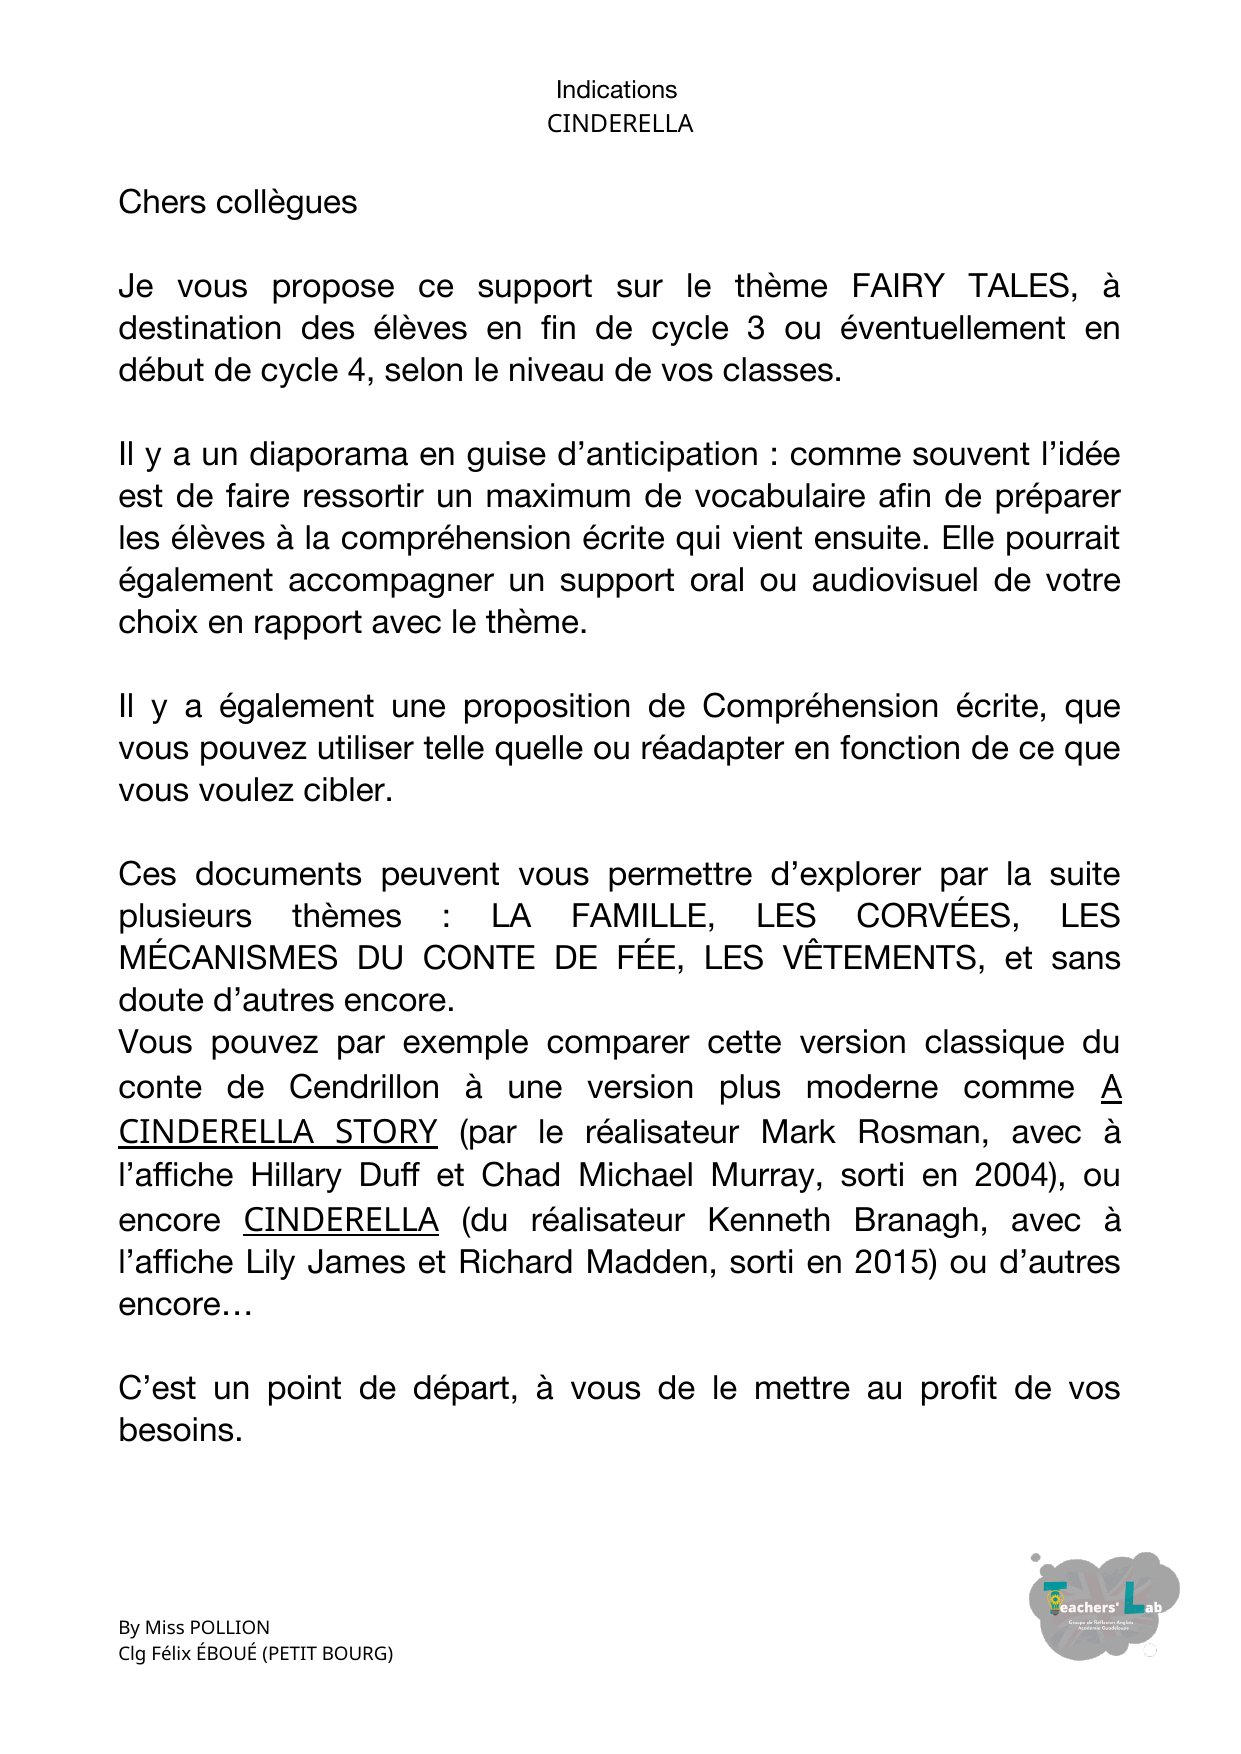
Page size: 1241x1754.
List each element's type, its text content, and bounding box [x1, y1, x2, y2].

text Je vous propose ce support sur le thème FAIRY TALES, à destination des élèves en fin de cycle 3 ou éventuellement en début de cycle 4, selon le niveau de vos classes. [118, 265, 1122, 391]
text C’est un point de départ, à vous de le mettre au profit de vos besoins. [118, 1367, 1122, 1451]
text Ces documents peuvent vous permettre d’explorer par la suite plusieurs thèmes : LA FAMILLE, LES CORVÉES, LES MÉCANISMES DU CONTE DE FÉE, LES VÊTEMENTS, et sans doute d’autres encore. [118, 853, 1122, 1021]
text Chers collègues [118, 181, 1122, 223]
text Il y a un diaporama en guise d’anticipation : comme souvent l’idée est de faire ressortir un maximum de vocabulaire afin de préparer les élèves à la compréhension écrite qui vient ensuite. Elle pourrait également accompagner un support oral ou audiovisuel de votre choix en rapport avec le thème. [118, 433, 1122, 643]
picture [1013, 1506, 1196, 1689]
text Vous pouvez par exemple comparer cette version classique du conte de Cendrillon à une version plus moderne comme A CINDERELLA STORY (par le réalisateur Mark Rosman, avec à l’affiche Hillary Duff et Chad Michael Murray, sorti en 2004), ou encore CINDERELLA (du réalisateur Kenneth Branagh, avec à l’affiche Lily James et Richard Madden, sorti en 2015) ou d’autres encore… [118, 1021, 1122, 1325]
text Il y a également une proposition de Compréhension écrite, que vous pouvez utiliser telle quelle ou réadapter en fonction de ce que vous voulez cibler. [118, 685, 1122, 811]
